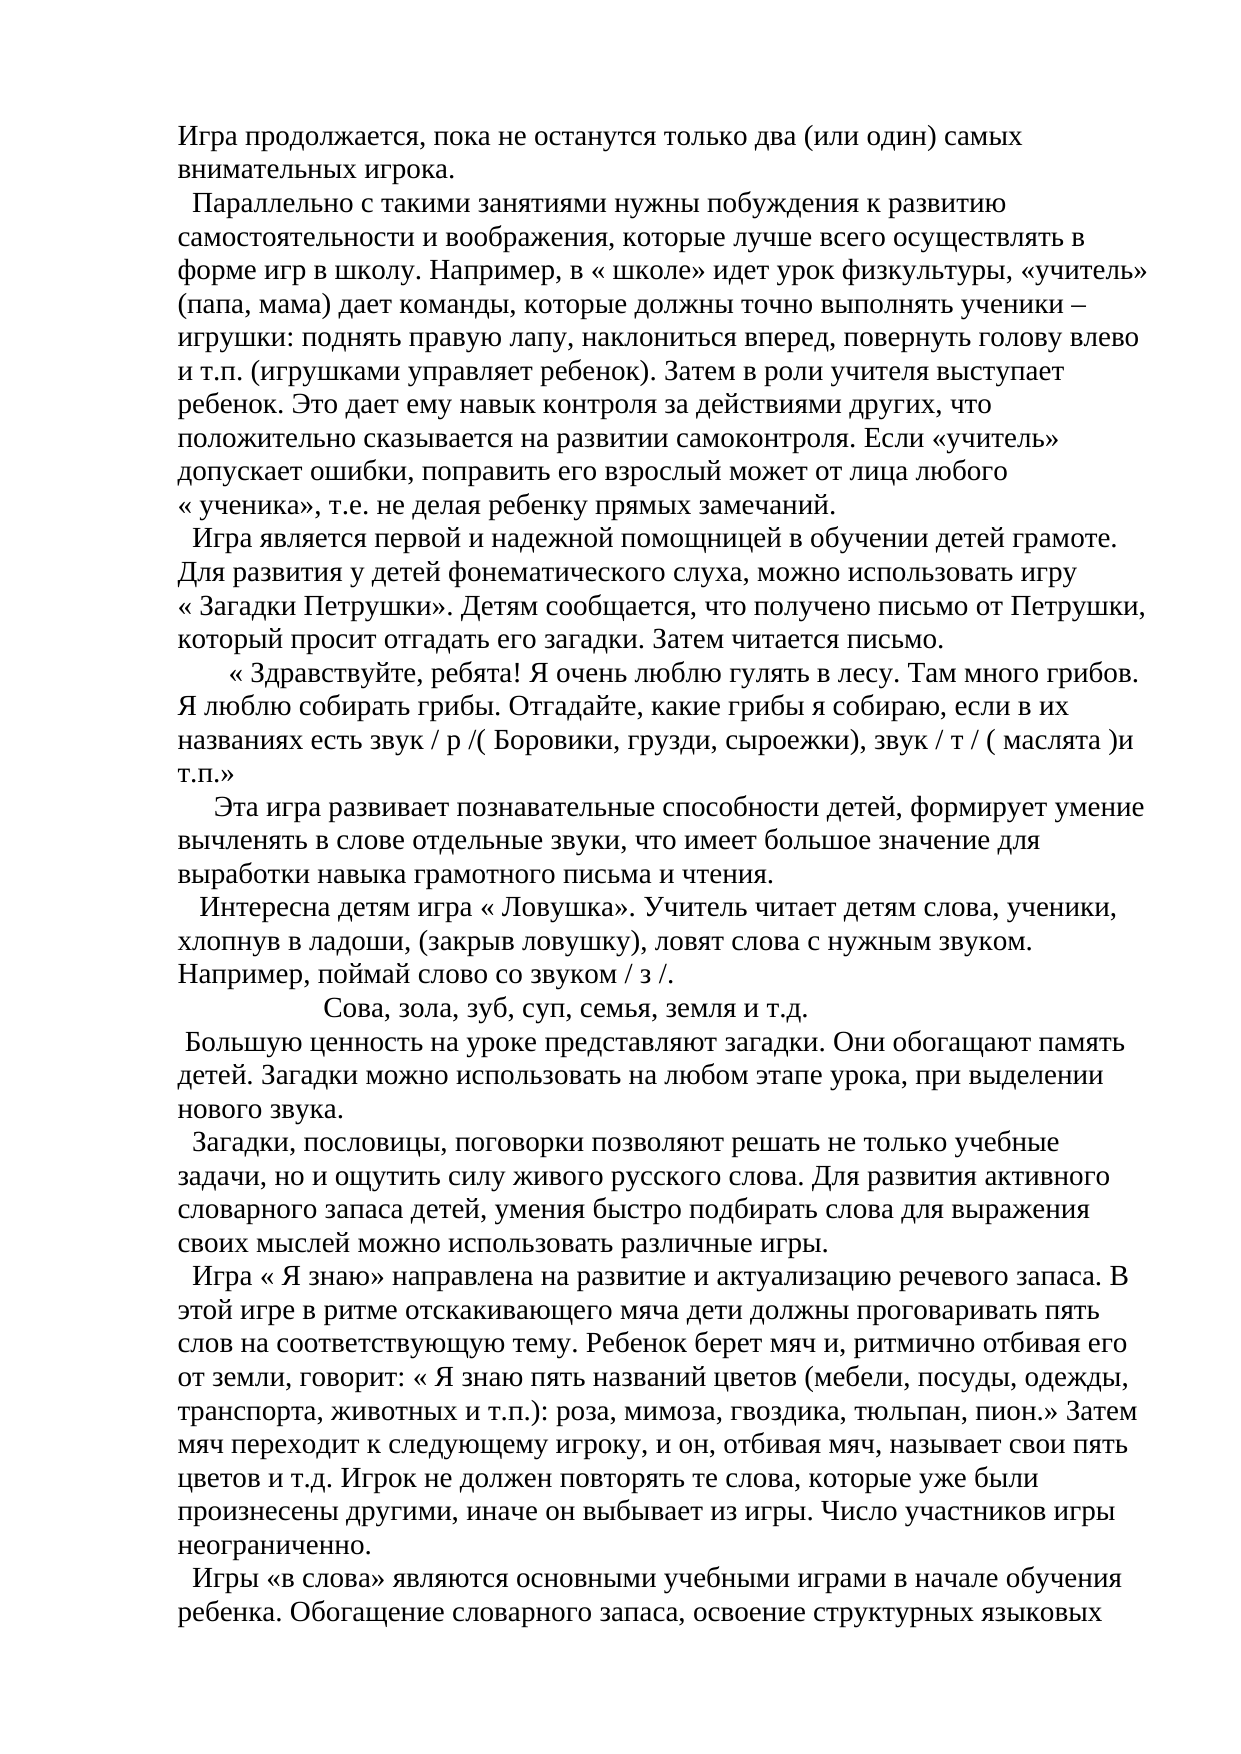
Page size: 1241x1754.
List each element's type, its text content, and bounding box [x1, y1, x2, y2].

text Эта игра развивает познавательные способности детей, формирует умение вычленять в слове отдельные звуки, что имеет большое значение для выработки навыка грамотного письма и чтения. [177, 789, 1152, 889]
text Сова, зола, зуб, суп, семья, земля и т.д. [177, 990, 1152, 1024]
text Большую ценность на уроке представляют загадки. Они обогащают память детей. Загадки можно использовать на любом этапе урока, при выделении нового звука. [177, 1024, 1152, 1124]
text Параллельно с такими занятиями нужны побуждения к развитию самостоятельности и воображения, которые лучше всего осуществлять в форме игр в школу. Например, в « школе» идет урок физкультуры, «учитель» (папа, мама) дает команды, которые должны точно выполнять ученики – игрушки: поднять правую лапу, наклониться вперед, повернуть голову влево и т.п. (игрушками управляет ребенок). Затем в роли учителя выступает ребенок. Это дает ему навык контроля за действиями других, что положительно сказывается на развитии самоконтроля. Если «учитель» допускает ошибки, поправить его взрослый может от лица любого « ученика», т.е. не делая ребенку прямых замечаний. [177, 185, 1152, 521]
text Интересна детям игра « Ловушка». Учитель читает детям слова, ученики, хлопнув в ладоши, (закрыв ловушку), ловят слова с нужным звуком. Например, поймай слово со звуком / з /. [177, 889, 1152, 990]
text « Здравствуйте, ребята! Я очень люблю гулять в лесу. Там много грибов. Я люблю собирать грибы. Отгадайте, какие грибы я собираю, если в их названиях есть звук / р /( Боровики, грузди, сыроежки), звук / т / ( маслята )и т.п.» [177, 655, 1152, 789]
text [177, 118, 1152, 185]
text Игра « Я знаю» направлена на развитие и актуализацию речевого запаса. В этой игре в ритме отскакивающего мяча дети должны проговаривать пять слов на соответствующую тему. Ребенок берет мяч и, ритмично отбивая его от земли, говорит: « Я знаю пять названий цветов (мебели, посуды, одежды, транспорта, животных и т.п.): роза, мимоза, гвоздика, тюльпан, пион.» Затем мяч переходит к следующему игроку, и он, отбивая мяч, называет свои пять цветов и т.д. Игрок не должен повторять те слова, которые уже были произнесены другими, иначе он выбывает из игры. Число участников игры неограниченно. [177, 1258, 1152, 1560]
text Игра является первой и надежной помощницей в обучении детей грамоте. Для развития у детей фонематического слуха, можно использовать игру « Загадки Петрушки». Детям сообщается, что получено письмо от Петрушки, который просит отгадать его загадки. Затем читается письмо. [177, 521, 1152, 655]
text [177, 1560, 1152, 1627]
text Загадки, пословицы, поговорки позволяют решать не только учебные задачи, но и ощутить силу живого русского слова. Для развития активного словарного запаса детей, умения быстро подбирать слова для выражения своих мыслей можно использовать различные игры. [177, 1124, 1152, 1258]
